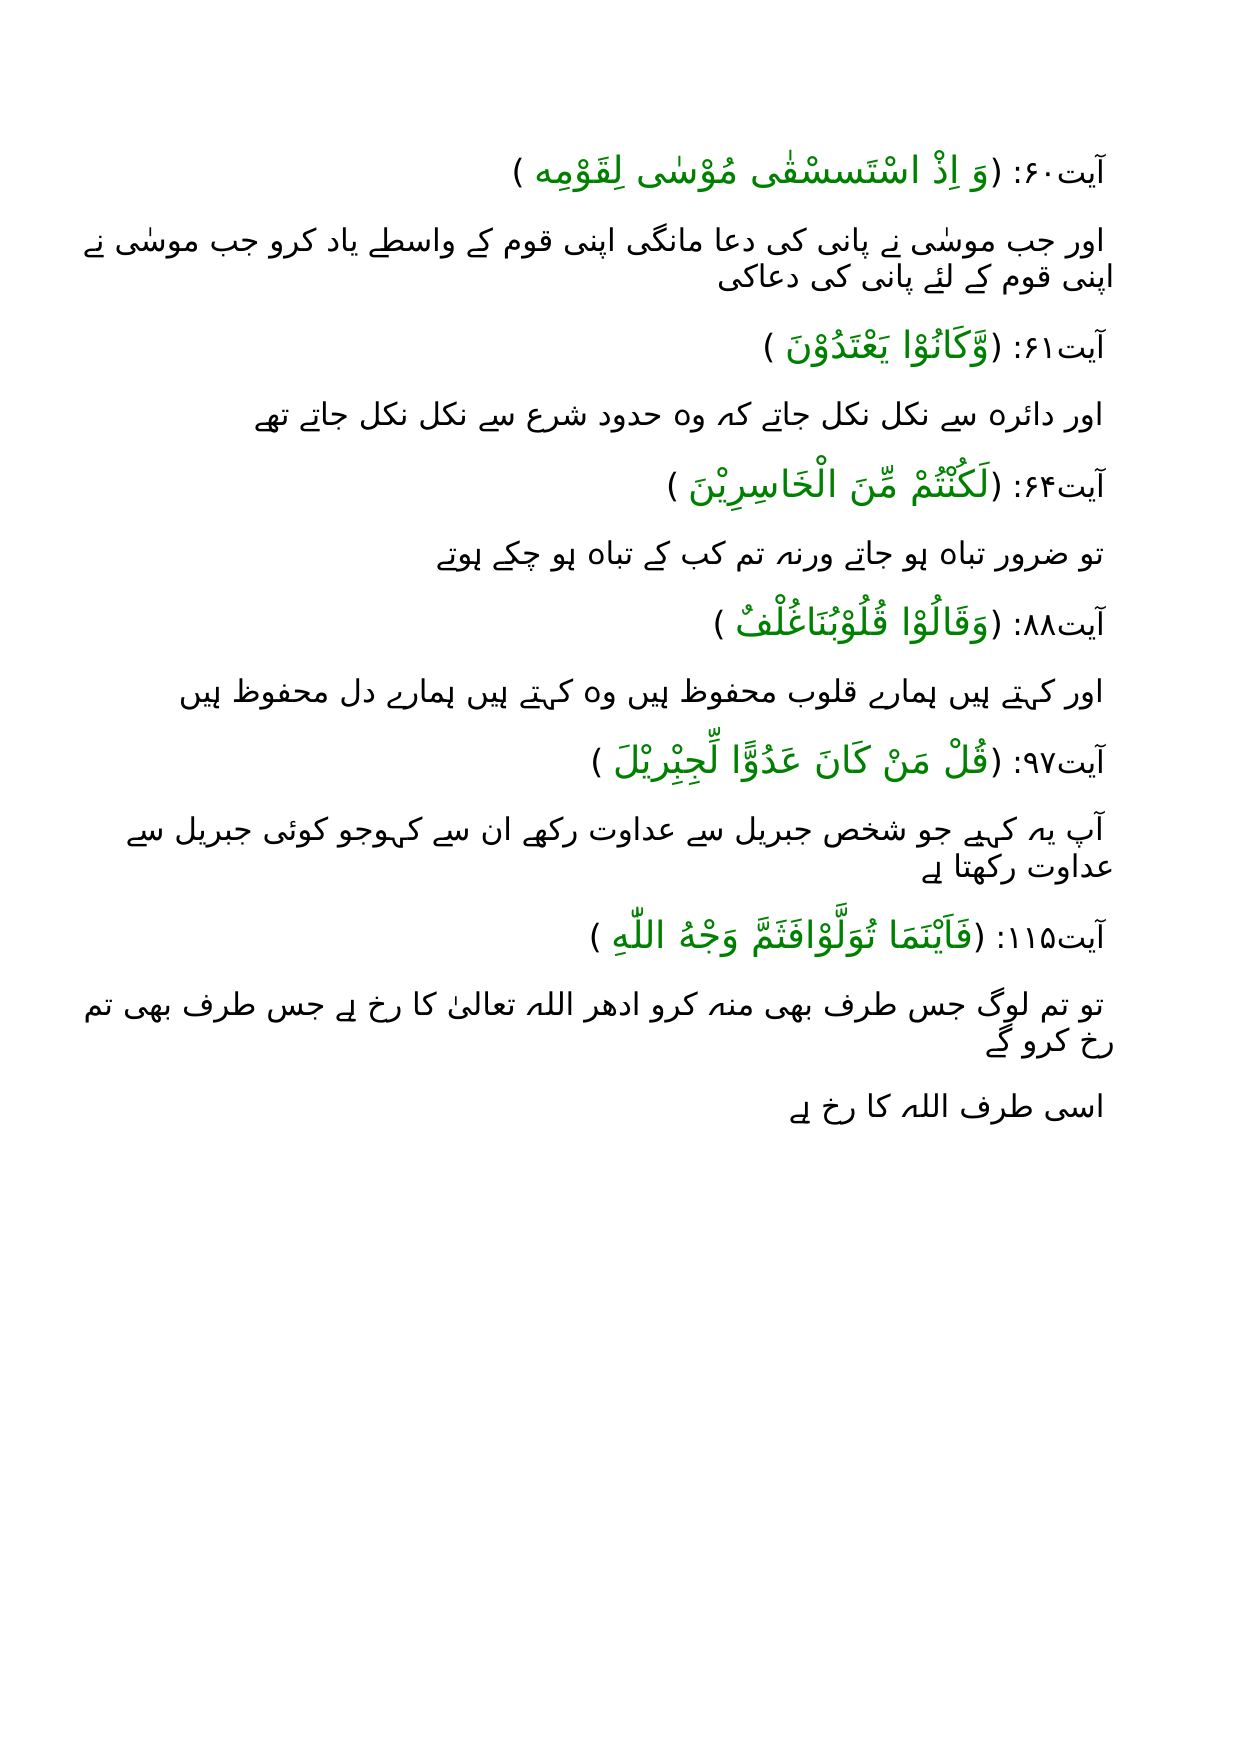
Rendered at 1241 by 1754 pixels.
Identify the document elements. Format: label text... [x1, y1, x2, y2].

text آپ یہ کہیے جو شخص جبریل سے عداوت رکھے ان سے کہوجو کوئی جبریل سے عداوت رکھتا ہے [72, 812, 1114, 884]
text تو تم لوگ جس طرف بھی منہ کرو ادھر اللہ تعالیٰ کا رخ ہے جس طرف بھی تم رخ کرو گے [72, 986, 1114, 1059]
text اسی طرف اللہ کا رخ ہے [72, 1088, 1114, 1124]
text اور کہتے ہیں ہمارے قلوب محفوظ ہیں وہ کہتے ہیں ہمارے دل محفوظ ہیں [72, 673, 1114, 710]
text آیت۹۷: (قُلْ مَنْ کَانَ عَدُوًّا لِّجِبِْریْلَ ) [72, 739, 1114, 782]
text آیت۱۱۵: (فَاَیْنَمَا تُوَلَّوْافَثَمَّ وَجْهُ اللّٰهِ ) [72, 913, 1114, 957]
text اور جب موسٰی نے پانی کی دعا مانگی اپنی قوم کے واسطے یاد کرو جب موسٰی نے اپنی قوم کے لئے پانی کی دعاکی [72, 222, 1114, 295]
text آیت۶۰: (وَ اِذْ اسْتَسسْقٰی مُوْسٰی لِقَوْمِه ) [72, 149, 1114, 193]
text آیت۸۸: (وَقَالُوْا قُلُوْبُنَاغُلْفٌ ) [72, 601, 1114, 644]
text تو ضرور تباہ ہو جاتے ورنہ تم کب کے تباہ ہو چکے ہوتے [72, 535, 1114, 571]
text آیت۶۴: (لَکُنْتُمْ مِّنَ الْخَاسِرِیْنَ ) [72, 462, 1114, 506]
text آیت۶۱: (وَّکَانُوْا یَعْتَدُوْنَ ) [72, 324, 1114, 367]
text اور دائرہ سے نکل نکل جاتے کہ وہ حدود شرع سے نکل نکل جاتے تھے [72, 397, 1114, 433]
